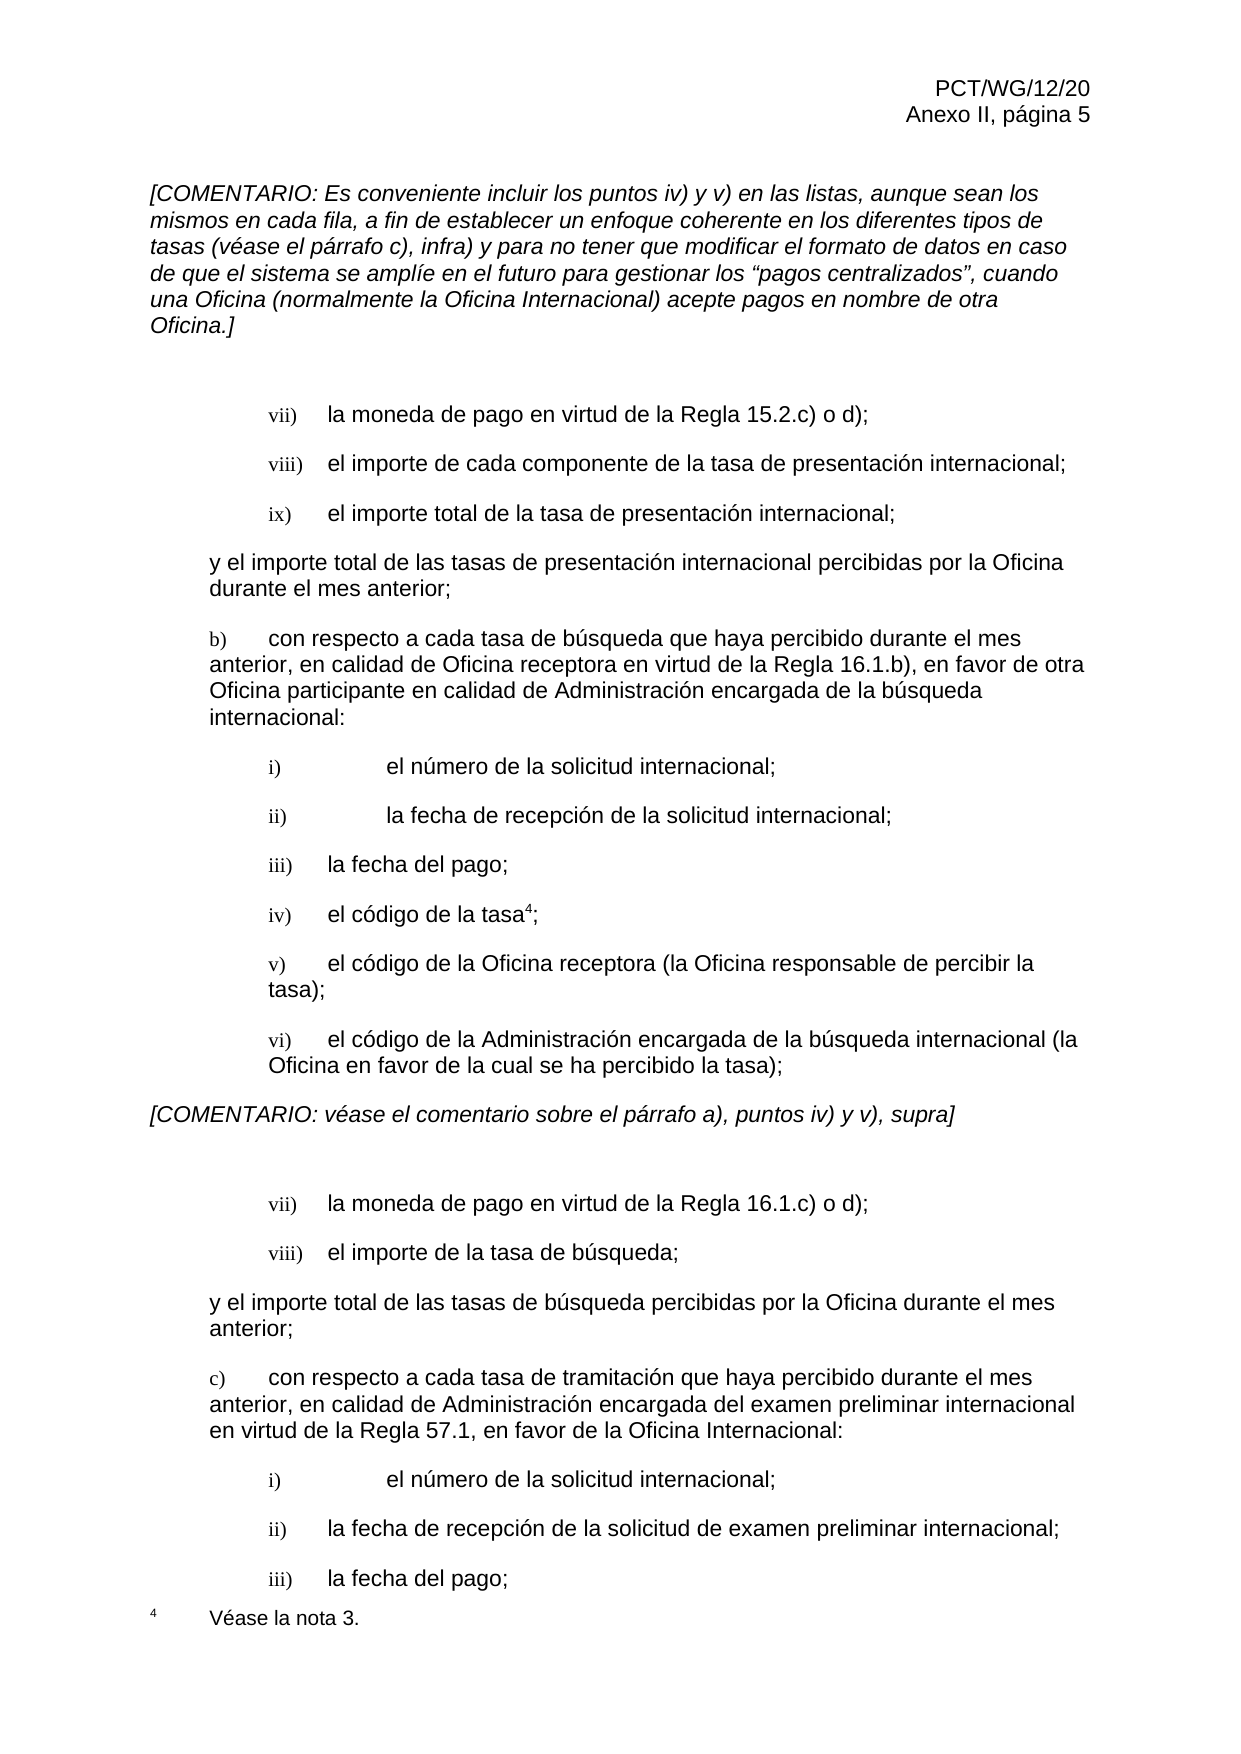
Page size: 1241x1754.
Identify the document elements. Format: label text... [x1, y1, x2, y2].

list la fecha de recepción de la solicitud internacional; [268, 802, 1090, 828]
list el código de la Administración encargada de la búsqueda internacional (la Oficina en favor de la cual se ha percibido la tasa); [268, 1026, 1090, 1078]
list el importe de cada componente de la tasa de presentación internacional; [268, 450, 1090, 477]
list el importe total de la tasa de presentación internacional; [268, 499, 1090, 526]
list con respecto a cada tasa de búsqueda que haya percibido durante el mes anterior, en calidad de Oficina receptora en virtud de la Regla 16.1.b), en favor de otra Oficina participante en calidad de Administración encargada de la búsqueda internacional: [209, 624, 1090, 730]
list con respecto a cada tasa de tramitación que haya percibido durante el mes anterior, en calidad de Administración encargada del examen preliminar internacional en virtud de la Regla 57.1, en favor de la Oficina Internacional: [209, 1364, 1090, 1443]
list el código de la tasa; [268, 901, 1090, 927]
list la fecha de recepción de la solicitud de examen preliminar internacional; [268, 1515, 1090, 1542]
list la fecha del pago; [268, 1565, 1090, 1591]
list y el importe total de las tasas de presentación internacional percibidas por la Oficina durante el mes anterior; [209, 549, 1090, 602]
text [COMENTARIO: Es conveniente incluir los puntos iv) y v) en las listas, aunque sean los mismos en cada fila, a fin de establecer un enfoque coherente en los diferentes tipos de tasas (véase el párrafo c), infra) y para no tener que modificar el formato de datos en caso de que el sistema se amplíe en el futuro para gestionar los “pagos centralizados”, cuando una Oficina (normalmente la Oficina Internacional) acepte pagos en nombre de otra Oficina.] [150, 180, 1090, 338]
list la moneda de pago en virtud de la Regla 15.2.c) o d); [268, 401, 1090, 427]
list la fecha del pago; [268, 851, 1090, 878]
list el número de la solicitud internacional; [268, 753, 1090, 779]
list el número de la solicitud internacional; [268, 1466, 1090, 1492]
list el código de la Oficina receptora (la Oficina responsable de percibir la tasa); [268, 950, 1090, 1003]
text [COMENTARIO: véase el comentario sobre el párrafo a), puntos iv) y v), supra] [150, 1101, 1090, 1127]
list el importe de la tasa de búsqueda; [268, 1239, 1090, 1266]
list la moneda de pago en virtud de la Regla 16.1.c) o d); [268, 1190, 1090, 1216]
list y el importe total de las tasas de búsqueda percibidas por la Oficina durante el mes anterior; [209, 1288, 1090, 1341]
